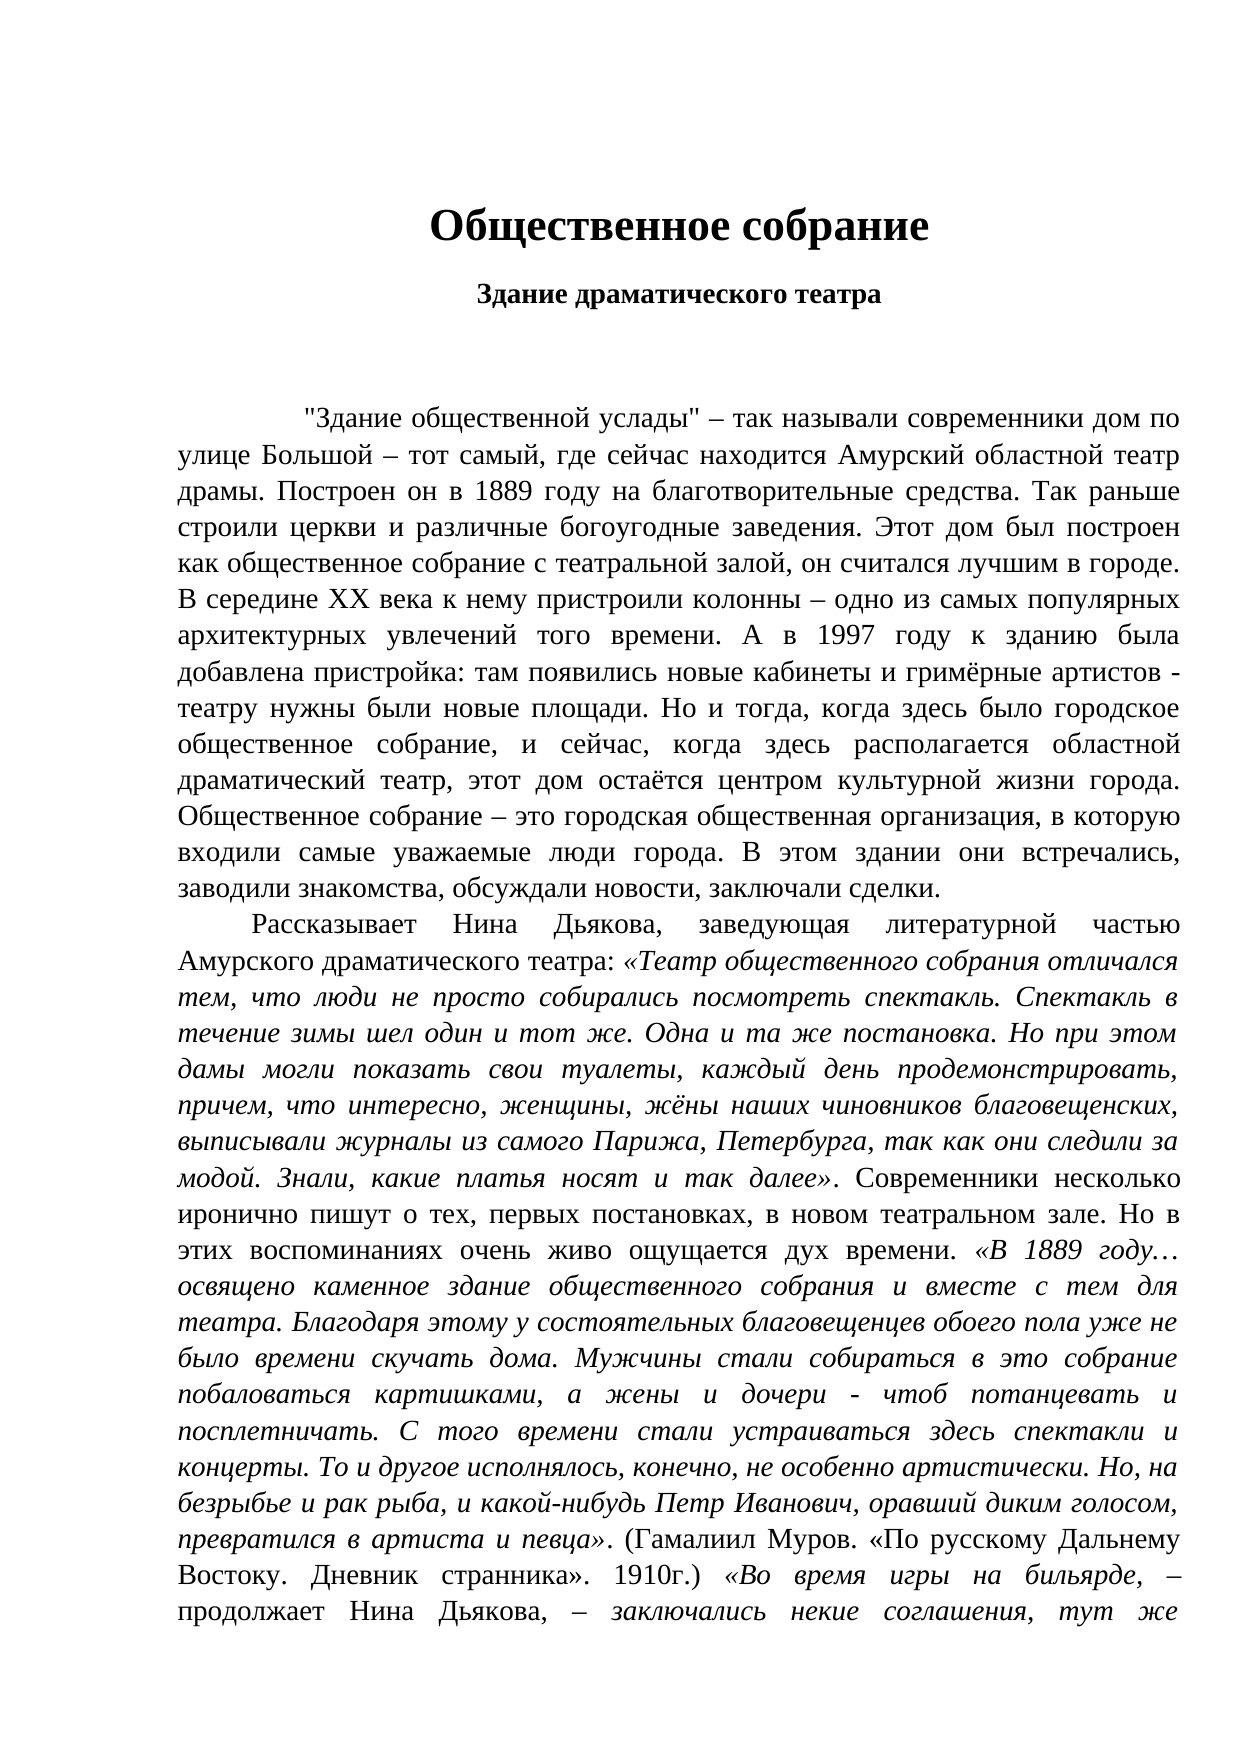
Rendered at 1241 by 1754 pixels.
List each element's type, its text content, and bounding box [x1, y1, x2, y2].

text "Здание общественной услады" – так называли современники дом по улице Большой – тот самый, где сейчас находится Амурский областной театр драмы. Построен он в 1889 году на благотворительные средства. Так раньше строили церкви и различные богоугодные заведения. Этот дом был построен как общественное собрание с театральной залой, он считался лучшим в городе. В середине XX века к нему пристроили колонны – одно из самых популярных архитектурных увлечений того времени. А в 1997 году к зданию была добавлена пристройка: там появились новые кабинеты и гримёрные артистов - театру нужны были новые площади. Но и тогда, когда здесь было городское общественное собрание, и сейчас, когда здесь располагается областной драматический театр, этот дом остаётся центром культурной жизни города. Общественное собрание – это городская общественная организация, в которую входили самые уважаемые люди города. В этом здании они встречались, заводили знакомства, обсуждали новости, заключали сделки. [177, 343, 1181, 904]
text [177, 907, 1181, 1627]
text Здание драматического театра [177, 276, 1181, 310]
subtitle Общественное собрание [177, 197, 1181, 250]
